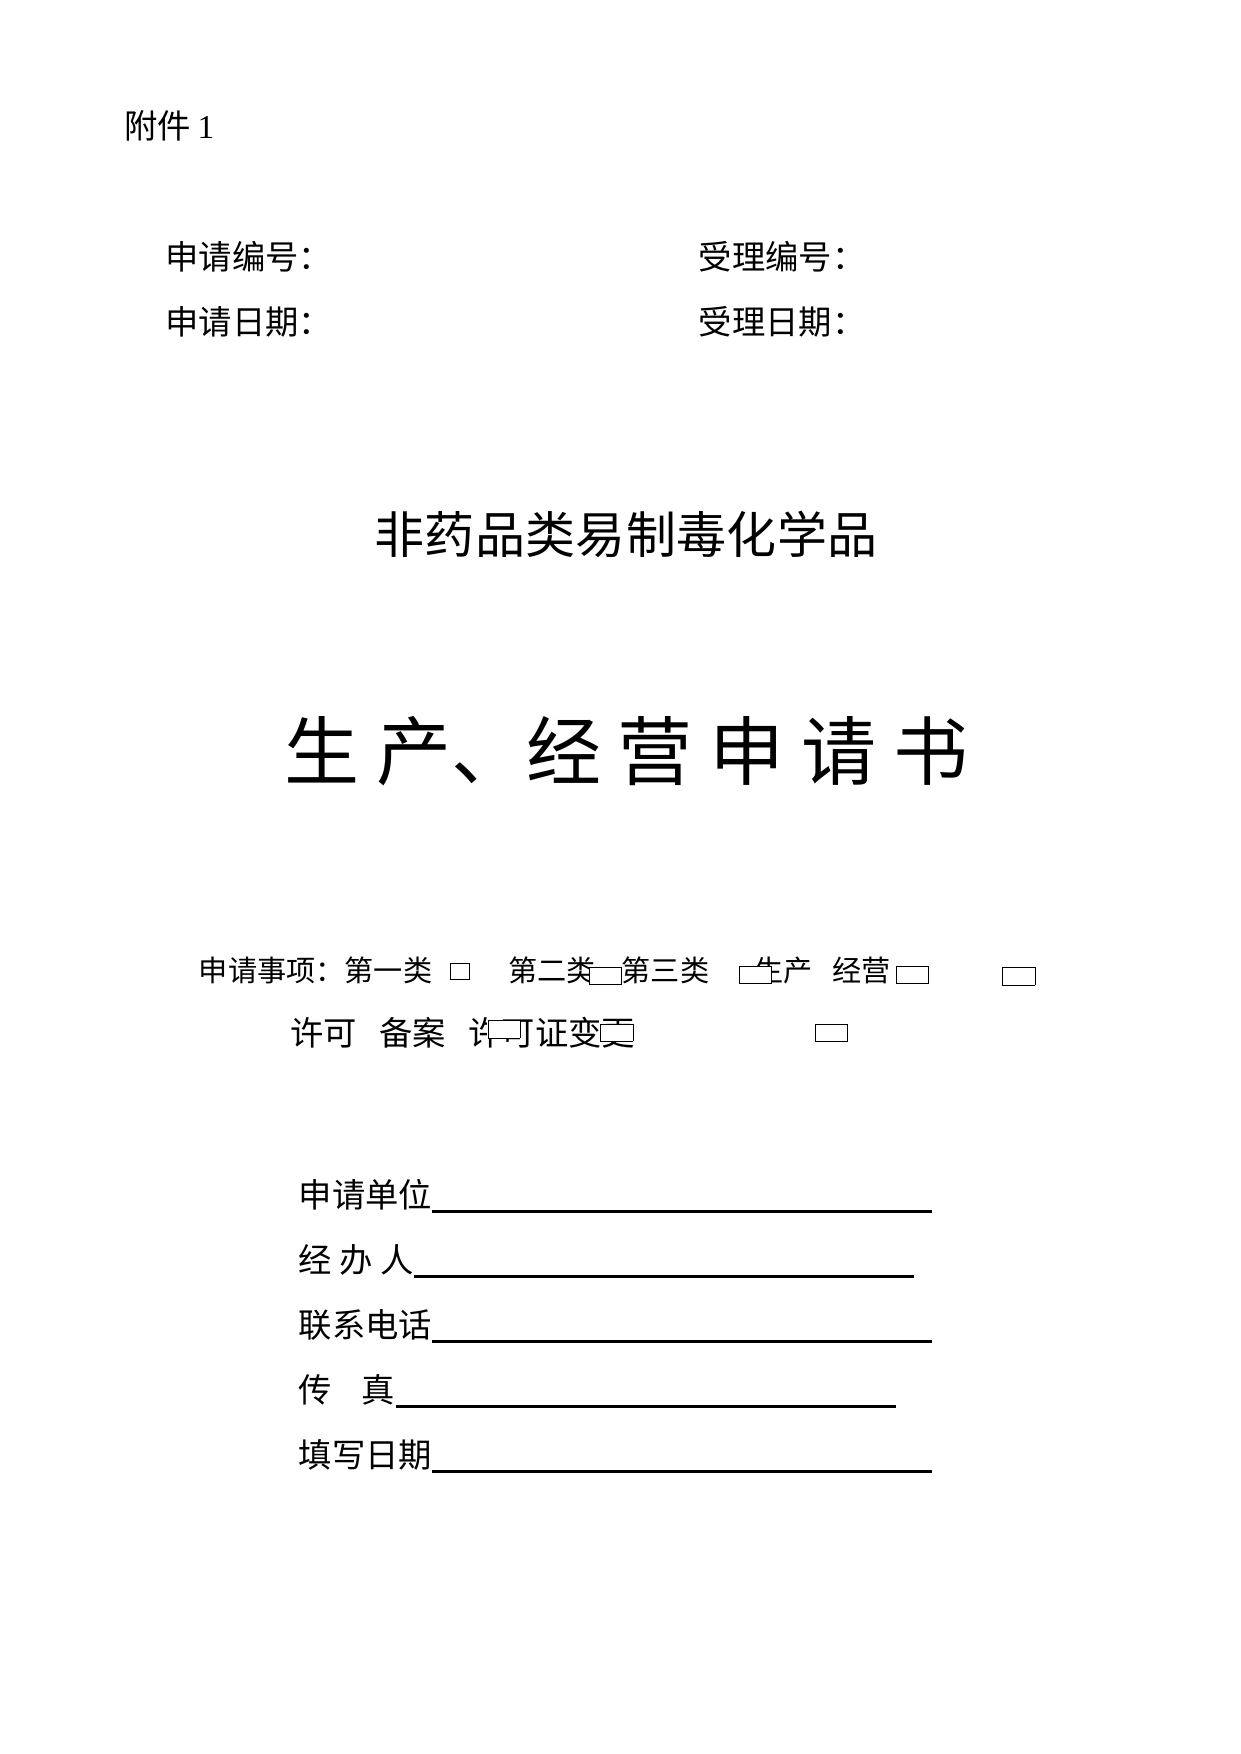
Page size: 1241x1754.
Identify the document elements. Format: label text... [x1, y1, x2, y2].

text 经 办 人 [165, 1226, 1087, 1291]
text 申请日期： 受理日期： [165, 288, 1087, 353]
text 申请编号： 受理编号： [165, 223, 1087, 288]
text 申请单位 [165, 1161, 1087, 1226]
text 非药品类易制毒化学品 [165, 483, 1087, 580]
text 传 真 [165, 1356, 1087, 1421]
text 填写日期 [165, 1421, 1087, 1486]
text 申请事项：第一类 第二类 第三类 生产 经营 [165, 933, 1087, 998]
text 联系电话 [165, 1291, 1087, 1356]
text 生 产、经 营 申 请 书 [165, 682, 1087, 812]
text 许可 备案 许可证变更 [165, 998, 1087, 1063]
